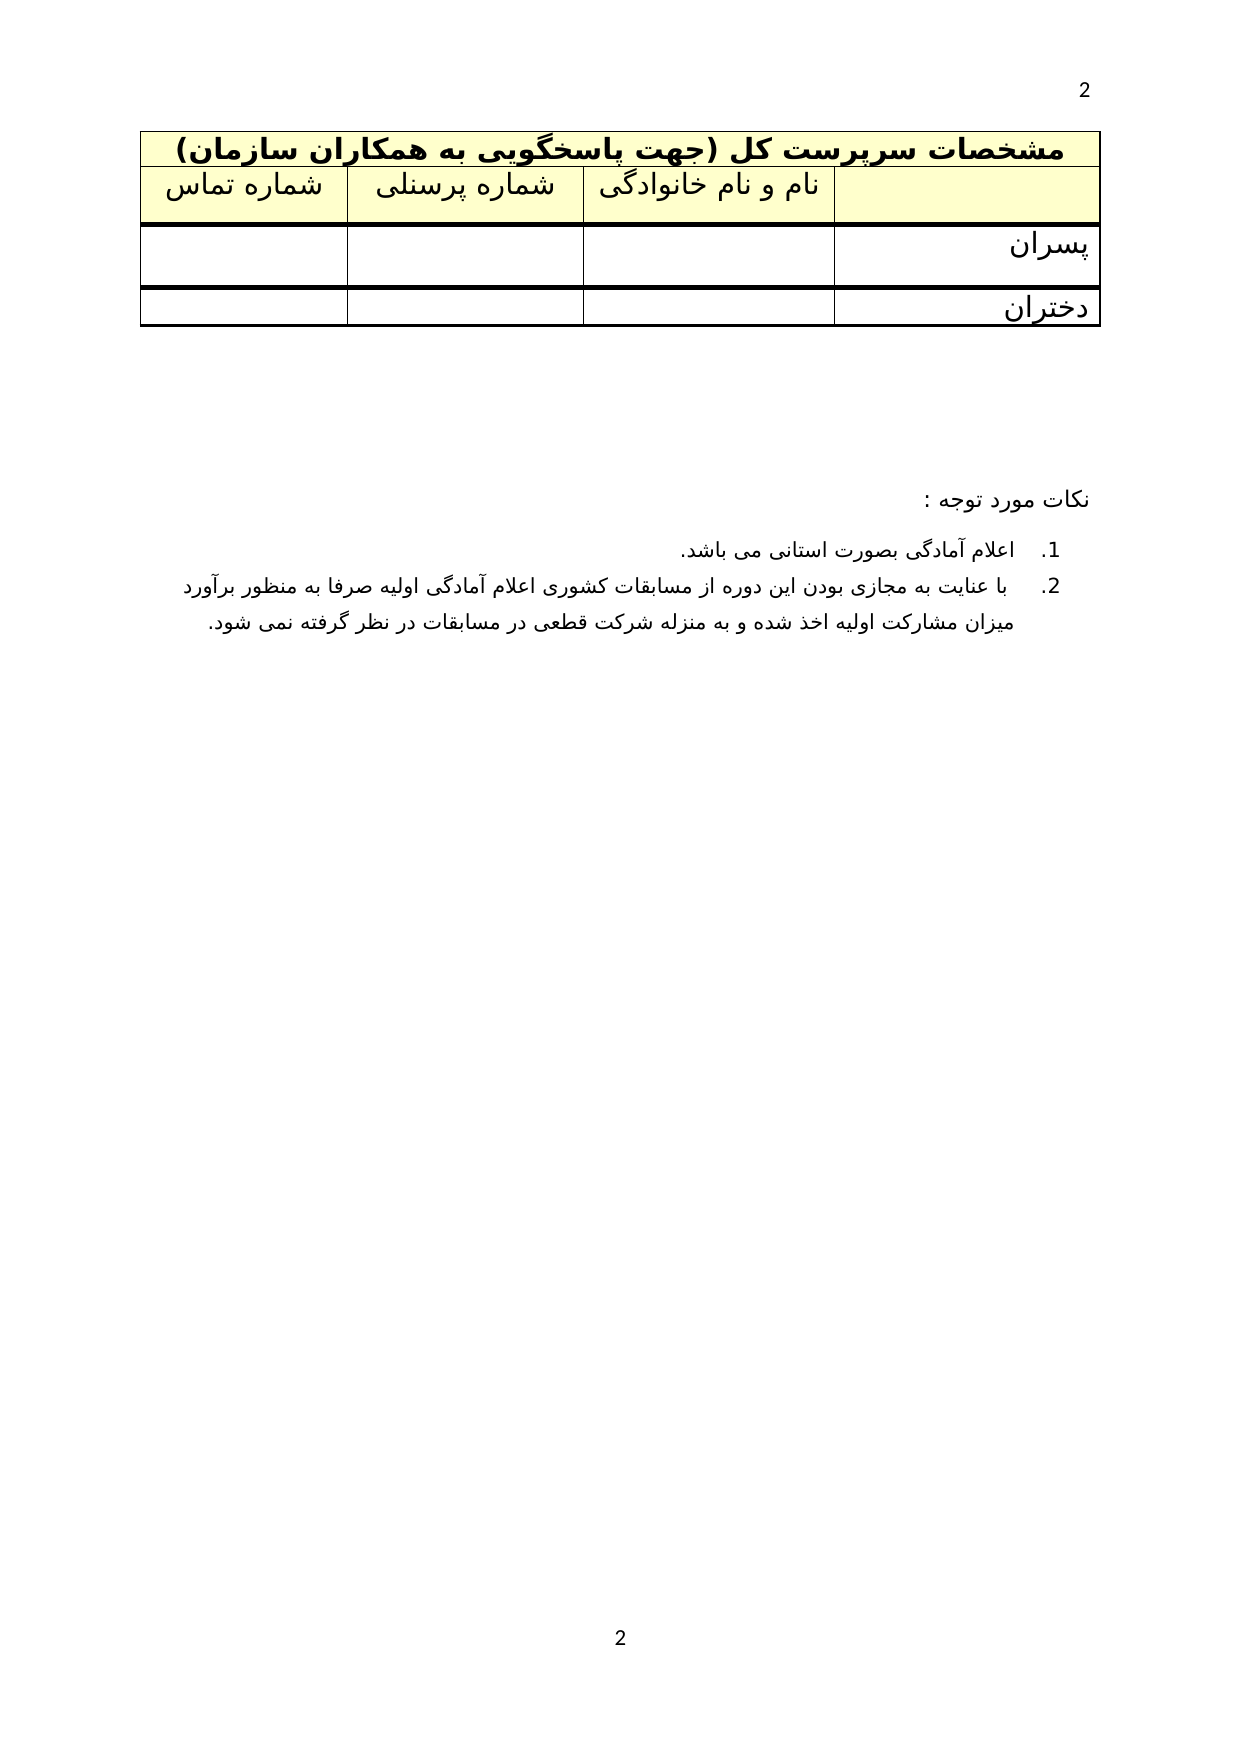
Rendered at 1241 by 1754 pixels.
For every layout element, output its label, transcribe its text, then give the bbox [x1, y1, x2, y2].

table_cell نام و نام خانوادگی [584, 167, 834, 222]
table_cell [348, 227, 583, 285]
list اعلام آمادگی بصورت استانی می باشد. [150, 538, 1041, 562]
table_header مشخصات سرپرست کل (جهت پاسخگویی به همکاران سازمان) [141, 132, 1099, 166]
table_cell [141, 290, 347, 324]
table_cell [835, 167, 1099, 222]
list با عنایت به مجازی بودن این دوره از مسابقات کشوری اعلام آمادگی اولیه صرفا به منظور برآورد میزان مشارکت اولیه اخذ شده و به منزله شرکت قطعی در مسابقات در نظر گرفته نمی شود. [150, 574, 1041, 634]
table_cell [348, 290, 583, 324]
table_cell شماره پرسنلی [348, 167, 583, 222]
table_cell [584, 227, 834, 285]
table_cell [584, 290, 834, 324]
table_cell پسران [835, 227, 1099, 285]
table_cell [141, 227, 347, 285]
table_cell شماره تماس [141, 167, 347, 222]
text نکات مورد توجه : [150, 486, 1090, 513]
table_cell دختران [835, 290, 1099, 324]
